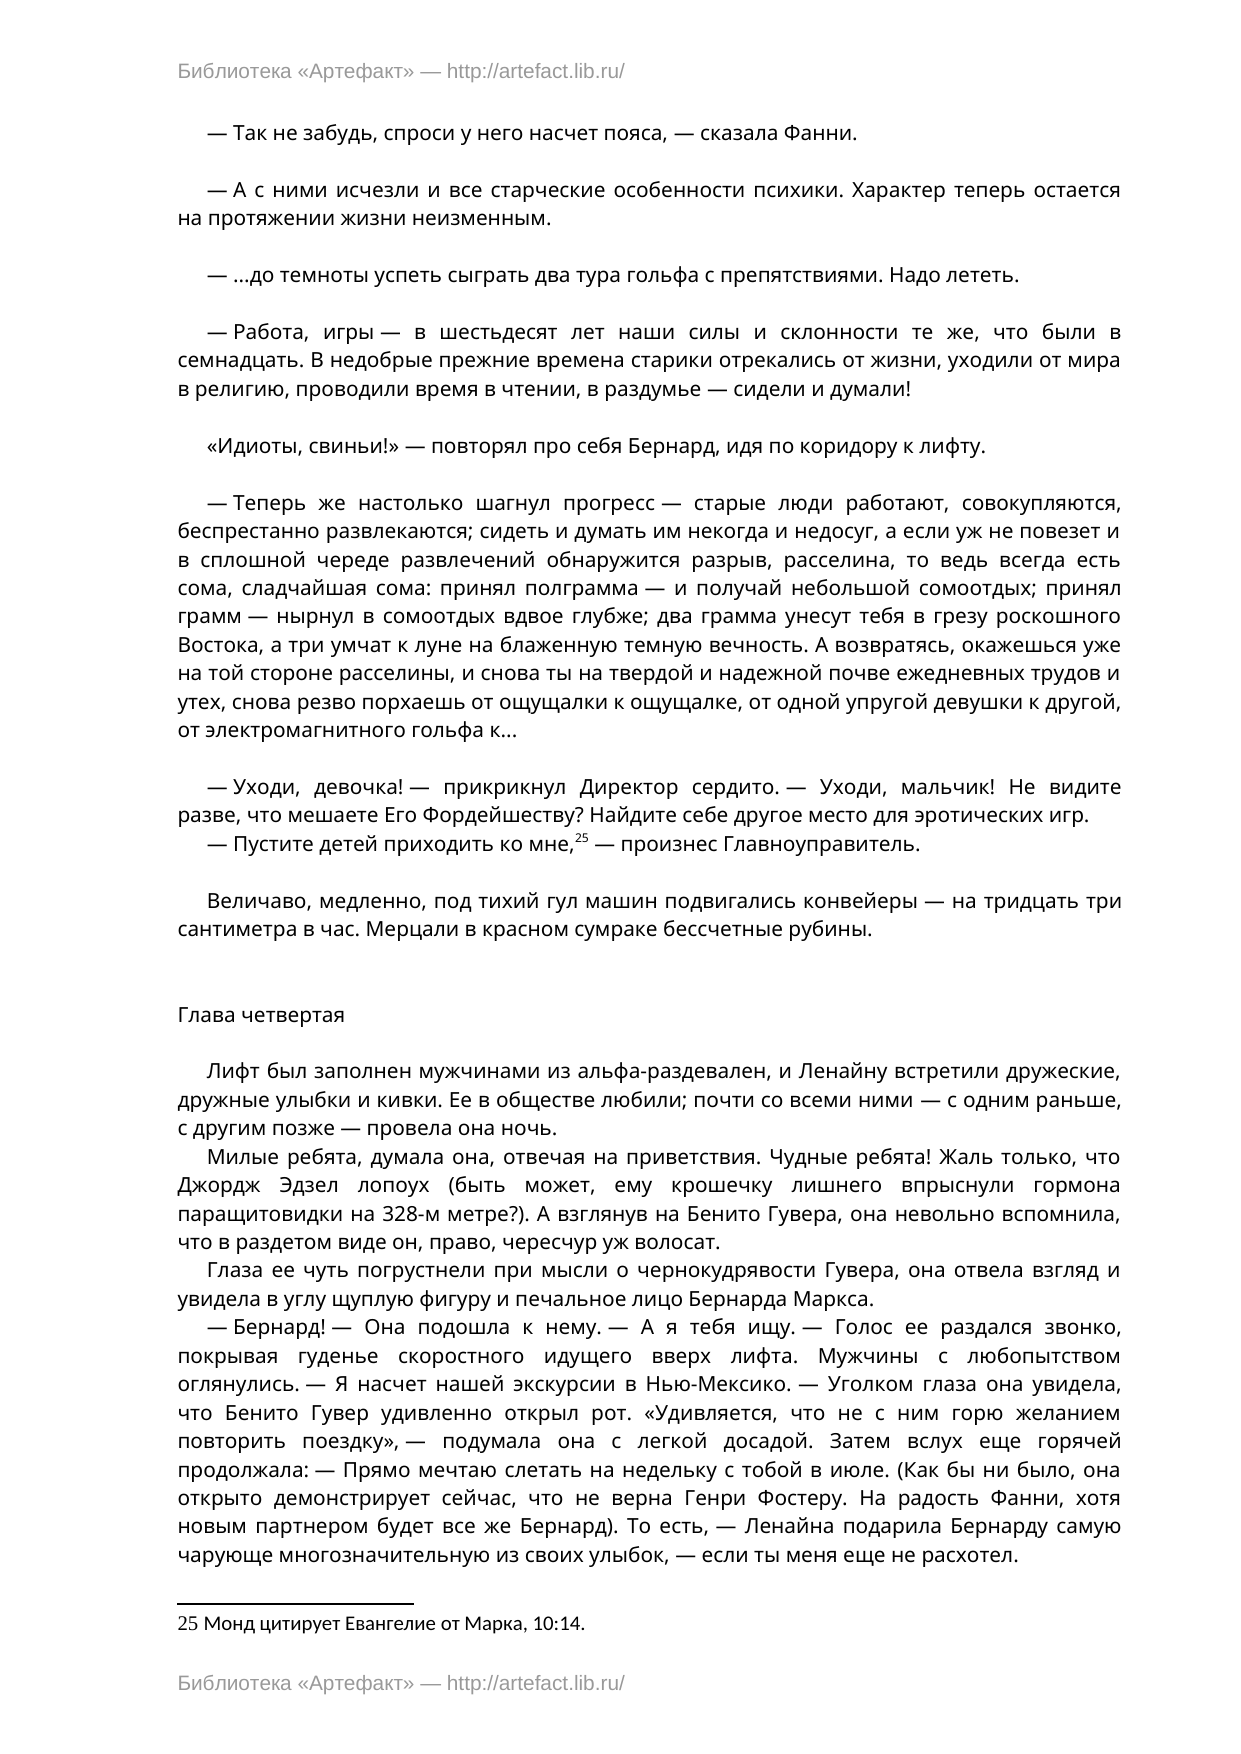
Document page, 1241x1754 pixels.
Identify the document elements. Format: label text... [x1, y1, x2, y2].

text — Уходи, девочка! — прикрикнул Директор сердито. — Уходи, мальчик! Не видите разве, что мешаете Его Фордейшеству? Найдите себе другое место для эротических игр. [177, 772, 1122, 829]
subtitle Глава четвертая [177, 1000, 1122, 1028]
text Лифт был заполнен мужчинами из альфа-раздевален, и Ленайну встретили дружеские, дружные улыбки и кивки. Ее в обществе любили; почти со всеми ними — с одним раньше, с другим позже — провела она ночь. [177, 1057, 1122, 1142]
text — Так не забудь, спроси у него насчет пояса, — сказала Фанни. [177, 118, 1122, 147]
text Глаза ее чуть погрустнели при мысли о чернокудрявости Гувера, она отвела взгляд и увидела в углу щуплую фигуру и печальное лицо Бернарда Маркса. [177, 1256, 1122, 1312]
text — Пустите детей приходить ко мне, — произнес Главноуправитель. [177, 829, 1122, 857]
text Милые ребята, думала она, отвечая на приветствия. Чудные ребята! Жаль только, что Джордж Эдзел лопоух (быть может, ему крошечку лишнего впрыснули гормона паращитовидки на 328-м метре?). А взглянув на Бенито Гувера, она невольно вспомнила, что в раздетом виде он, право, чересчур уж волосат. [177, 1142, 1122, 1256]
text — Бернард! — Она подошла к нему. — А я тебя ищу. — Голос ее раздался звонко, покрывая гуденье скоростного идущего вверх лифта. Мужчины с любопытством оглянулись. — Я насчет нашей экскурсии в Нью-Мексико. — Уголком глаза она увидела, что Бенито Гувер удивленно открыл рот. «Удивляется, что не с ним горю желанием повторить поездку», — подумала она с легкой досадой. Затем вслух еще горячей продолжала: — Прямо мечтаю слетать на недельку с тобой в июле. (Как бы ни было, она открыто демонстрирует сейчас, что не верна Генри Фостеру. На радость Фанни, хотя новым партнером будет все же Бернард). То есть, — Ленайна подарила Бернарду самую чарующе многозначительную из своих улыбок, — если ты меня еще не расхотел. [177, 1312, 1122, 1568]
text — А с ними исчезли и все старческие особенности психики. Характер теперь остается на протяжении жизни неизменным. [177, 175, 1122, 232]
text — Теперь же настолько шагнул прогресс — старые люди работают, совокупляются, беспрестанно развлекаются; сидеть и думать им некогда и недосуг, а если уж не повезет и в сплошной череде развлечений обнаружится разрыв, расселина, то ведь всегда есть сома, сладчайшая сома: принял полграмма — и получай небольшой сомоотдых; принял грамм — нырнул в сомоотдых вдвое глубже; два грамма унесут тебя в грезу роскошного Востока, а три умчат к луне на блаженную темную вечность. А возвратясь, окажешься уже на той стороне расселины, и снова ты на твердой и надежной почве ежедневных трудов и утех, снова резво порхаешь от ощущалки к ощущалке, от одной упругой девушки к другой, от электромагнитного гольфа к... [177, 488, 1122, 744]
text — Работа, игры — в шестьдесят лет наши силы и склонности те же, что были в семнадцать. В недобрые прежние времена старики отрекались от жизни, уходили от мира в религию, проводили время в чтении, в раздумье — сидели и думали! [177, 317, 1122, 402]
text — ...до темноты успеть сыграть два тура гольфа с препятствиями. Надо лететь. [177, 260, 1122, 289]
text Величаво, медленно, под тихий гул машин подвигались конвейеры — на тридцать три сантиметра в час. Мерцали в красном сумраке бессчетные рубины. [177, 886, 1122, 943]
text «Идиоты, свиньи!» — повторял про себя Бернард, идя по коридору к лифту. [177, 431, 1122, 459]
